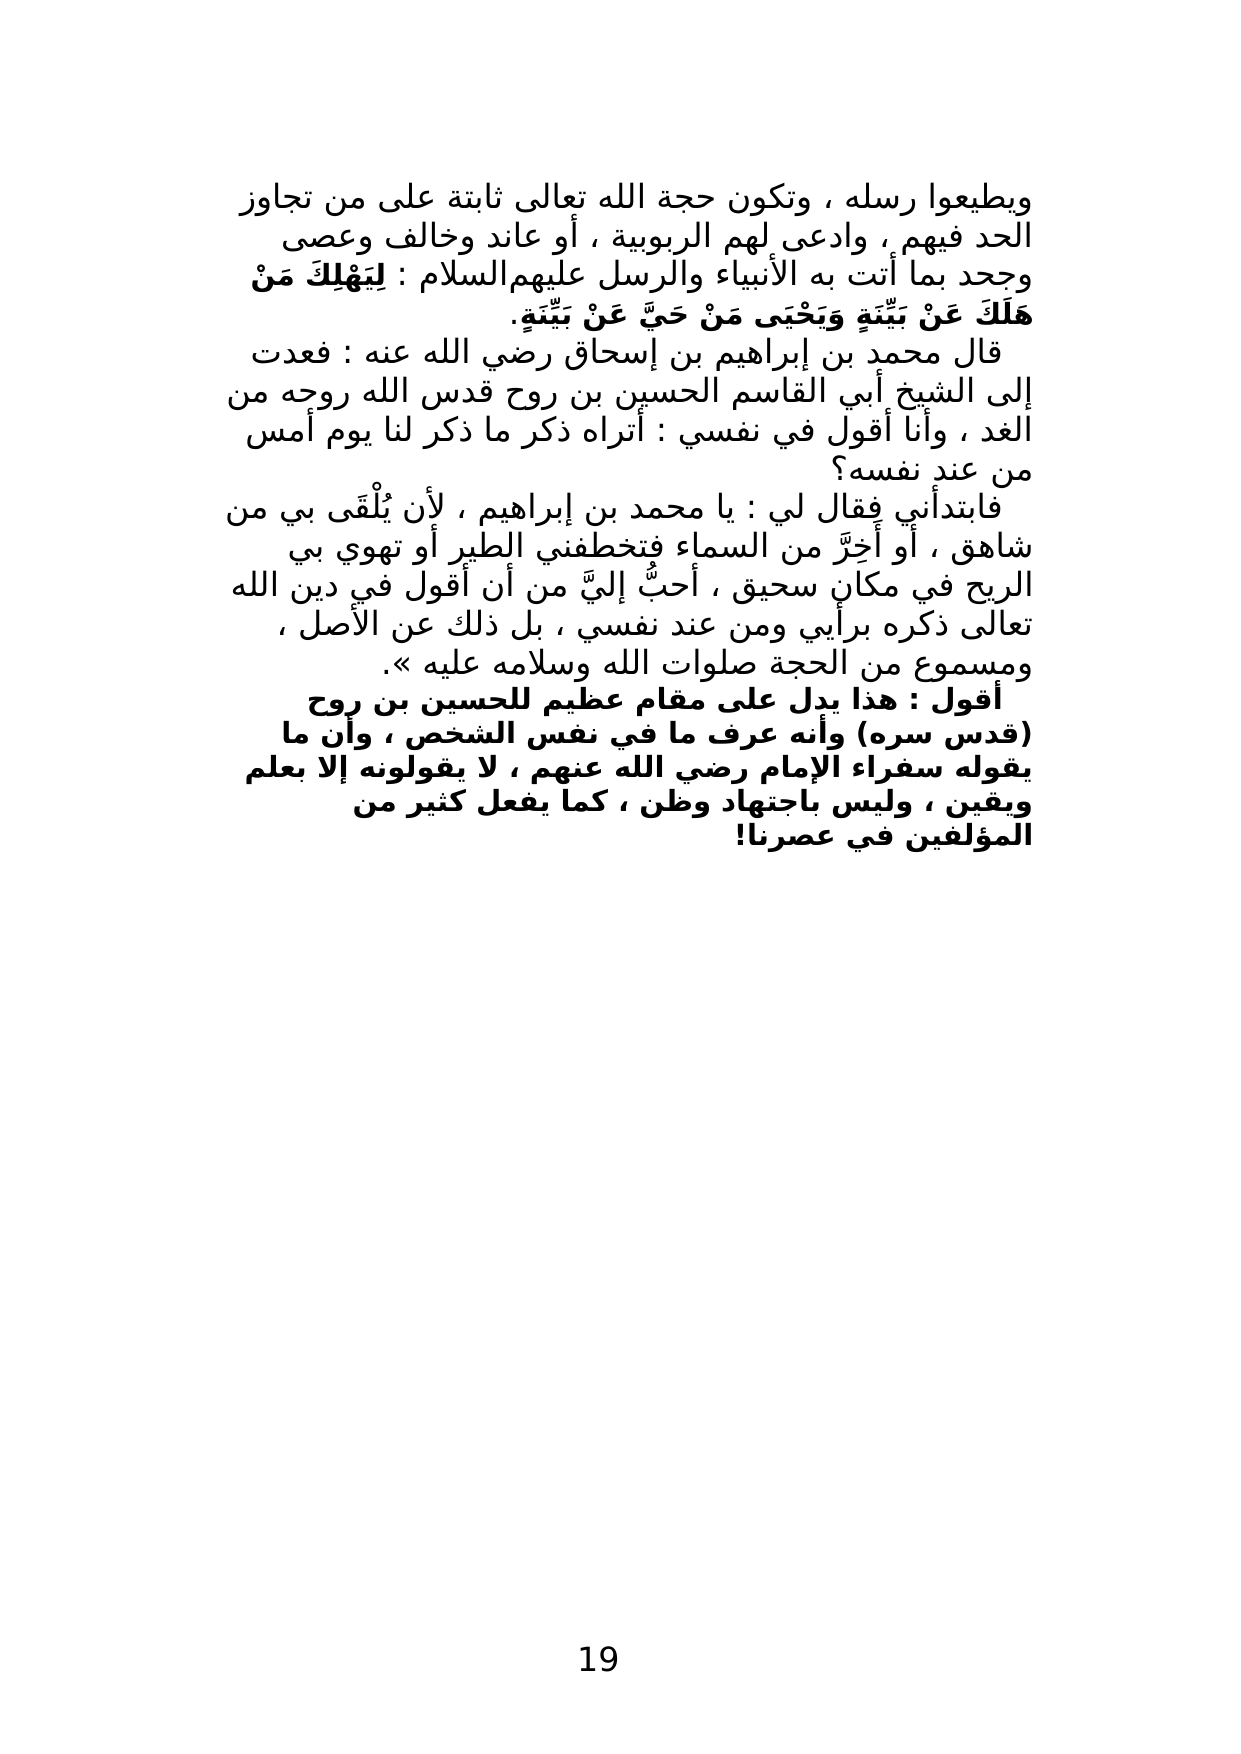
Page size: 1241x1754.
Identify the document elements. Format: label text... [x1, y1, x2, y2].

text ويطيعوا رسله ، وتكون حجة الله تعالى ثابتة على من تجاوز الحد فيهم ، وادعى لهم الربوبية ، أو عاند وخالف وعصى وجحد بما أتت به الأنبياء والرسل عليهم‌السلام : لِيَهْلِكَ مَنْ هَلَكَ عَنْ بَيِّنَةٍ وَيَحْيَى مَنْ حَيَّ عَنْ بَيِّنَةٍ. [222, 177, 1033, 333]
text أقول : هذا يدل على مقام عظيم للحسين بن روح (قدس سره) وأنه عرف ما في نفس الشخص ، وأن ما يقوله سفراء الإمام رضي الله عنهم ، لا يقولونه إلا بعلم ويقين ، وليس باجتهاد وظن ، كما يفعل كثير من المؤلفين في عصرنا! [222, 682, 1033, 852]
text فابتدأني فقال لي : يا محمد بن إبراهيم ، لأن يُلْقَى بي من شاهق ، أو أَخِرَّ من السماء فتخطفني الطير أو تهوي بي الريح في مكان سحيق ، أحبُّ إليَّ من أن أقول في دين الله تعالى ذكره برأيي ومن عند نفسي ، بل ذلك عن الأصل ، ومسموع من الحجة صلوات الله وسلامه عليه ». [222, 488, 1033, 682]
text قال محمد بن إبراهيم بن إسحاق رضي الله عنه : فعدت إلى الشيخ أبي القاسم الحسين بن روح قدس الله روحه من الغد ، وأنا أقول في نفسي : أتراه ذكر ما ذكر لنا يوم أمس من عند نفسه؟ [222, 333, 1033, 488]
